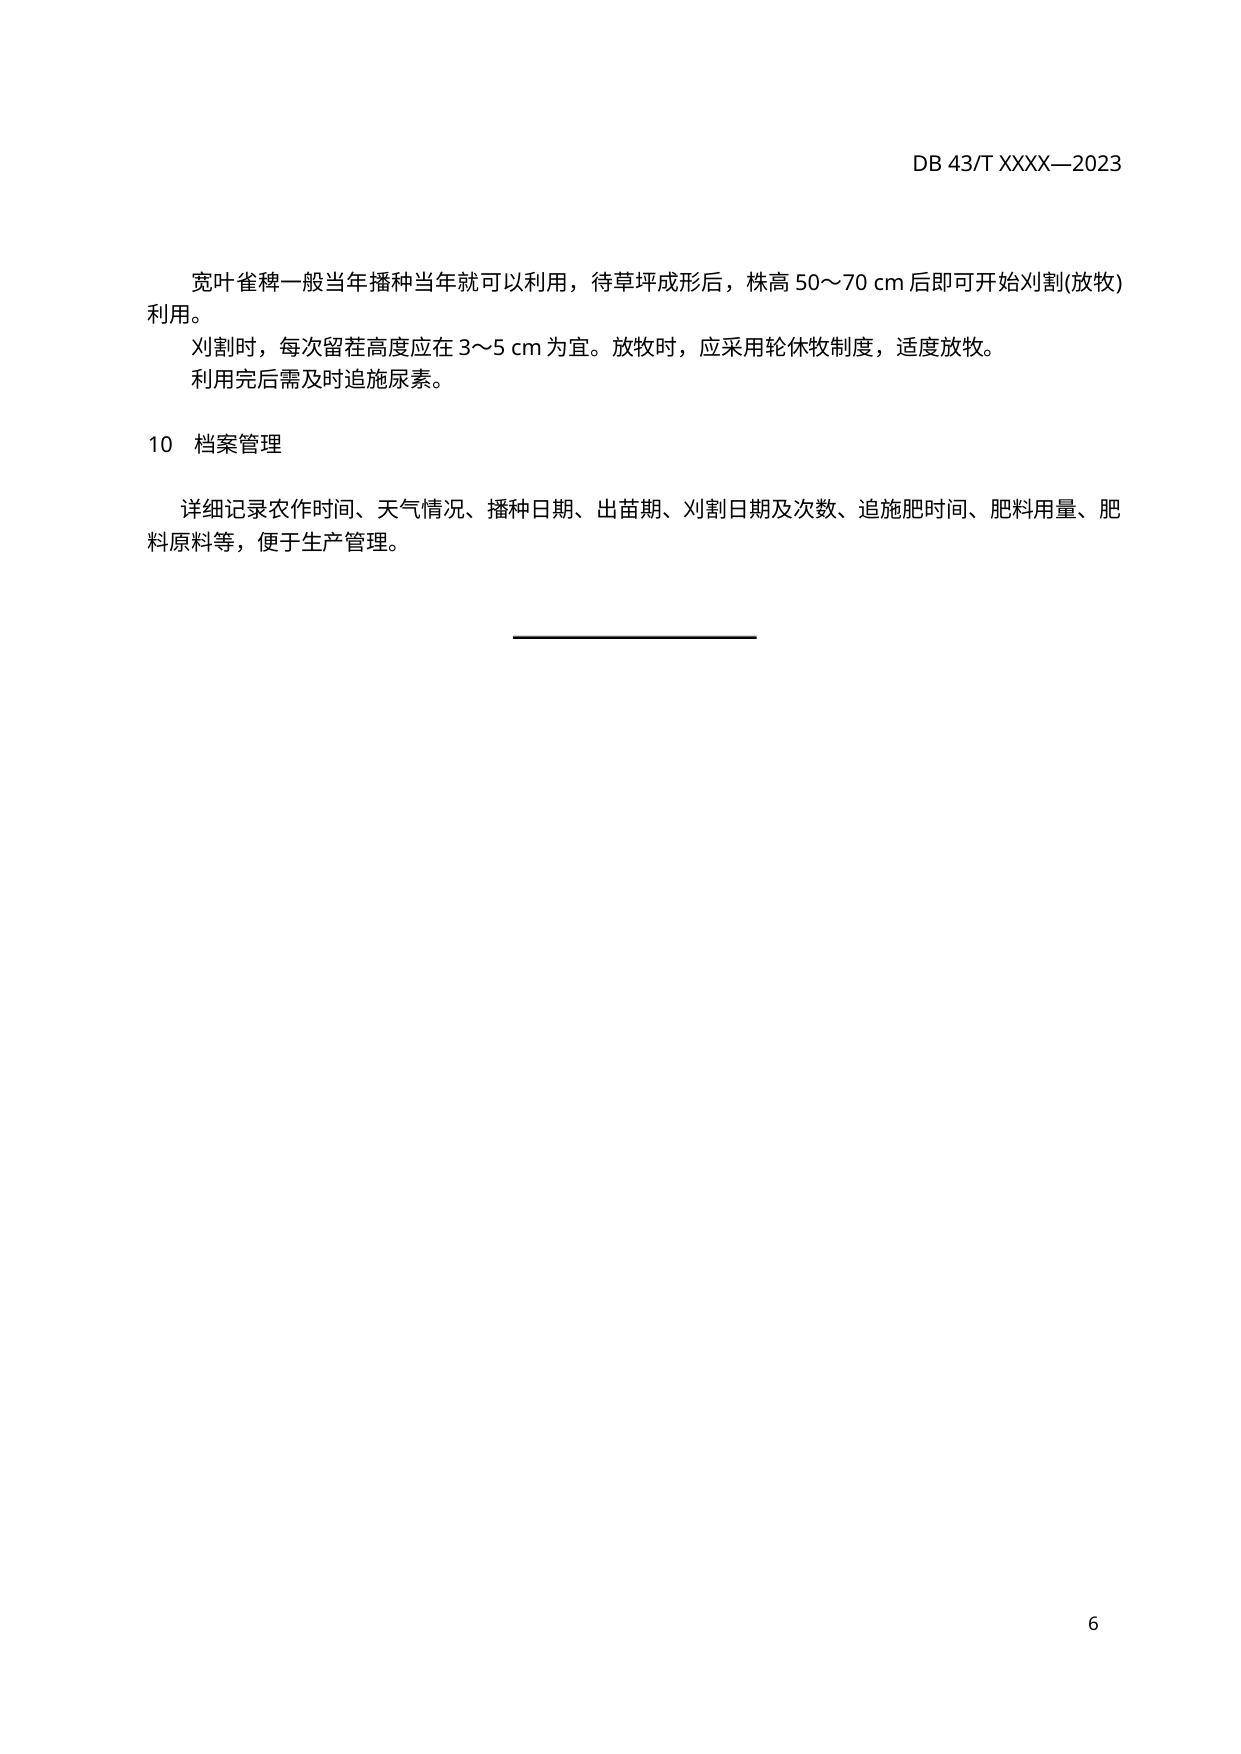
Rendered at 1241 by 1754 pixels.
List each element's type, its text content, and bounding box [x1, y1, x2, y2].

picture [513, 586, 757, 639]
text 详细记录农作时间、天气情况、播种日期、出苗期、刈割日期及次数、追施肥时间、肥料用量、肥料原料等，便于生产管理。 [148, 492, 1122, 557]
text 档案管理 [148, 427, 1122, 459]
text 刈割时，每次留茬高度应在3～5 cm为宜。放牧时，应采用轮休牧制度，适度放牧。 [148, 329, 1122, 362]
text 利用完后需及时追施尿素。 [148, 362, 1122, 394]
text 宽叶雀稗一般当年播种当年就可以利用，待草坪成形后，株高50～70 cm后即可开始刈割(放牧)利用。 [148, 264, 1122, 329]
